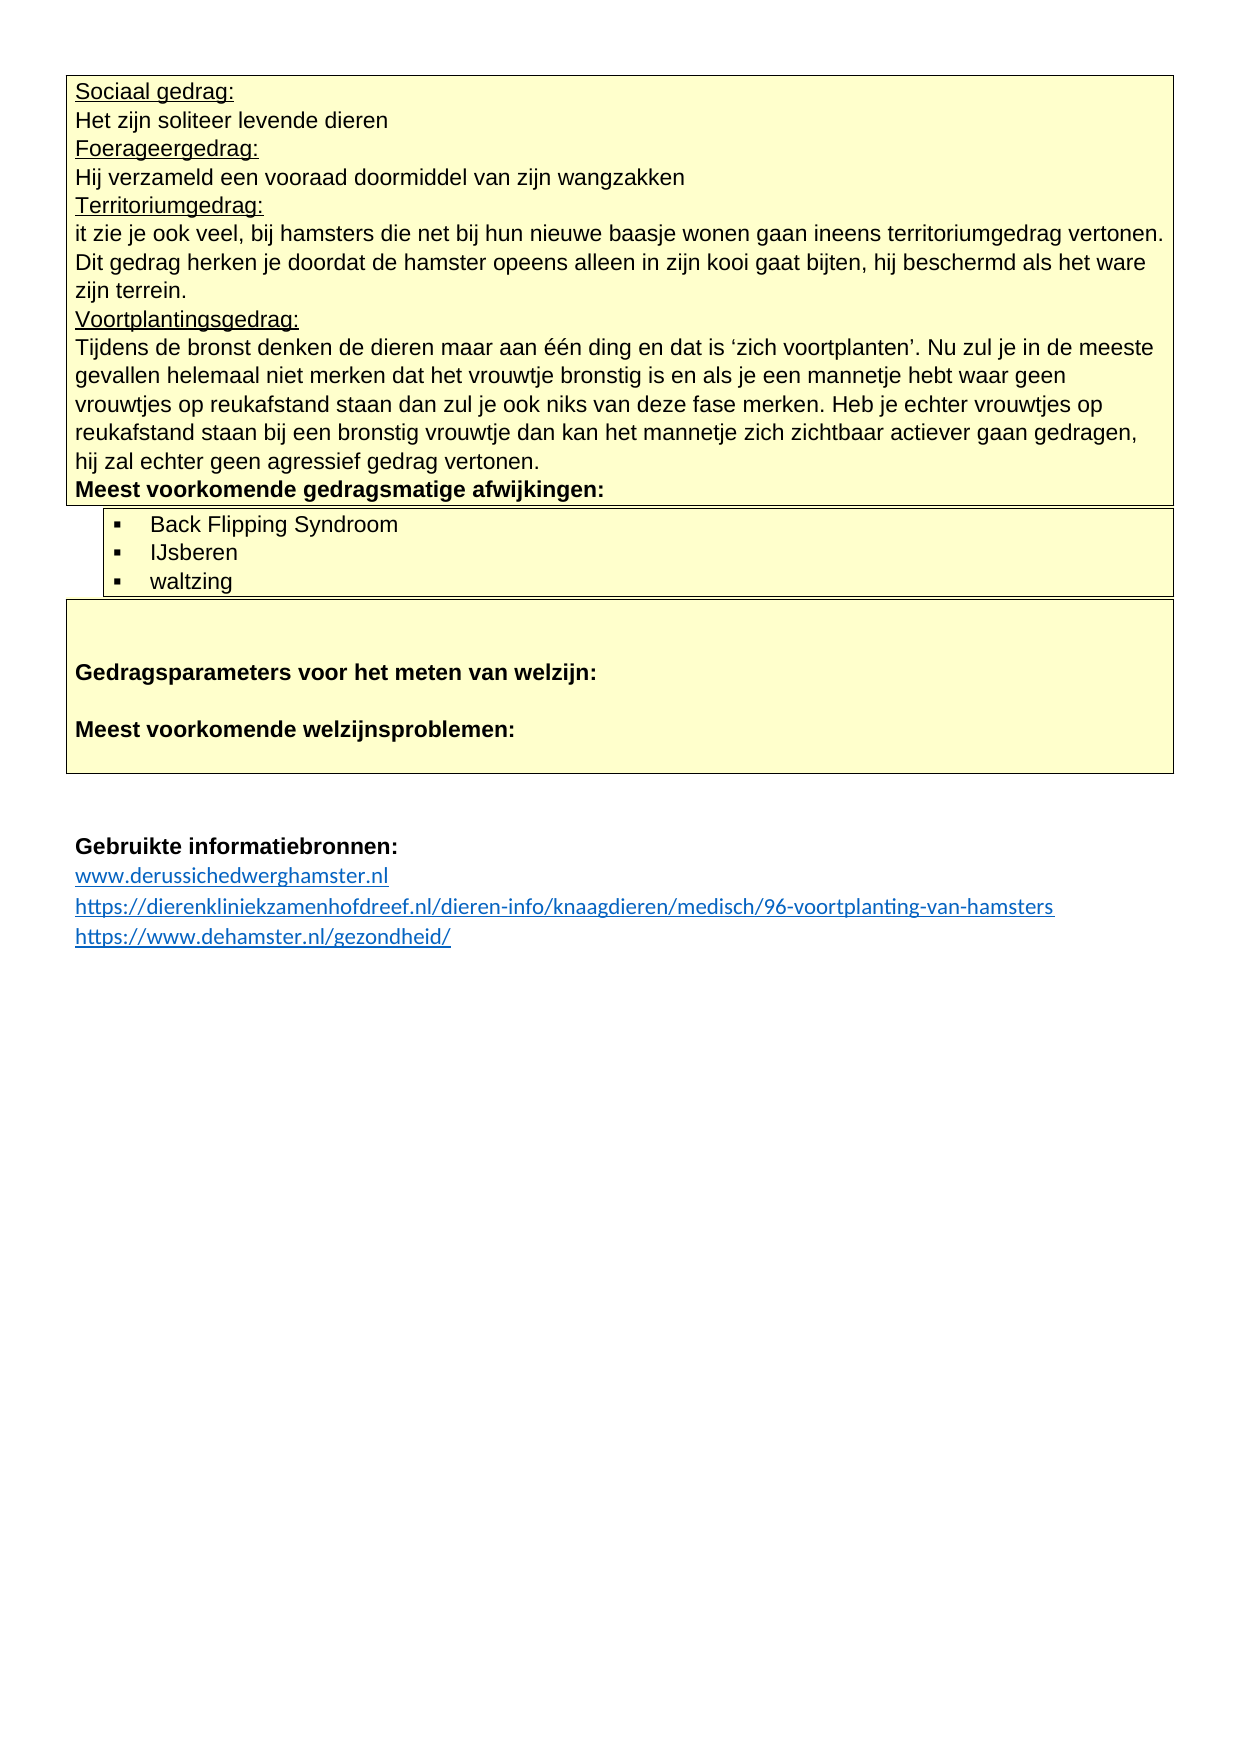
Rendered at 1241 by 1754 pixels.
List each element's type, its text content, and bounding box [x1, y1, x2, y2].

text it zie je ook veel, bij hamsters die net bij hun nieuwe baasje wonen gaan ineens territoriumgedrag vertonen. Dit gedrag herken je doordat de hamster opeens alleen in zijn kooi gaat bijten, hij beschermd als het ware zijn terrein. [67, 217, 1173, 302]
text www.derussichedwerghamster.nl [75, 862, 1165, 889]
list IJsberen [104, 536, 1173, 565]
text Foerageergedrag: [67, 132, 1173, 160]
text Meest voorkomende welzijnsproblemen: [67, 713, 1173, 742]
text Gebruikte informatiebronnen: [75, 833, 1165, 859]
list Back Flipping Syndroom [104, 509, 1173, 536]
text Gedragsparameters voor het meten van welzijn: [67, 656, 1173, 685]
text Territoriumgedrag: [67, 189, 1173, 217]
text https://www.dehamster.nl/gezondheid/ [75, 922, 1165, 950]
text Voortplantingsgedrag: [67, 302, 1173, 331]
list waltzing [104, 565, 1173, 596]
text Hij verzameld een vooraad doormiddel van zijn wangzakken [67, 160, 1173, 189]
text Het zijn soliteer levende dieren [67, 103, 1173, 132]
text Tijdens de bronst denken de dieren maar aan één ding en dat is ‘zich voortplanten’. Nu zul je in de meeste gevallen helemaal niet merken dat het vrouwtje bronstig is en als je een mannetje hebt waar geen vrouwtjes op reukafstand staan dan zul je ook niks van deze fase merken. Heb je echter vrouwtjes op reukafstand staan bij een bronstig vrouwtje dan kan het mannetje zich zichtbaar actiever gaan gedragen, hij zal echter geen agressief gedrag vertonen. [67, 331, 1173, 473]
text Meest voorkomende gedragsmatige afwijkingen: [67, 473, 1173, 505]
text Sociaal gedrag: [67, 76, 1173, 103]
text https://dierenkliniekzamenhofdreef.nl/dieren-info/knaagdieren/medisch/96-voortplanting-van-hamsters [75, 892, 1165, 920]
